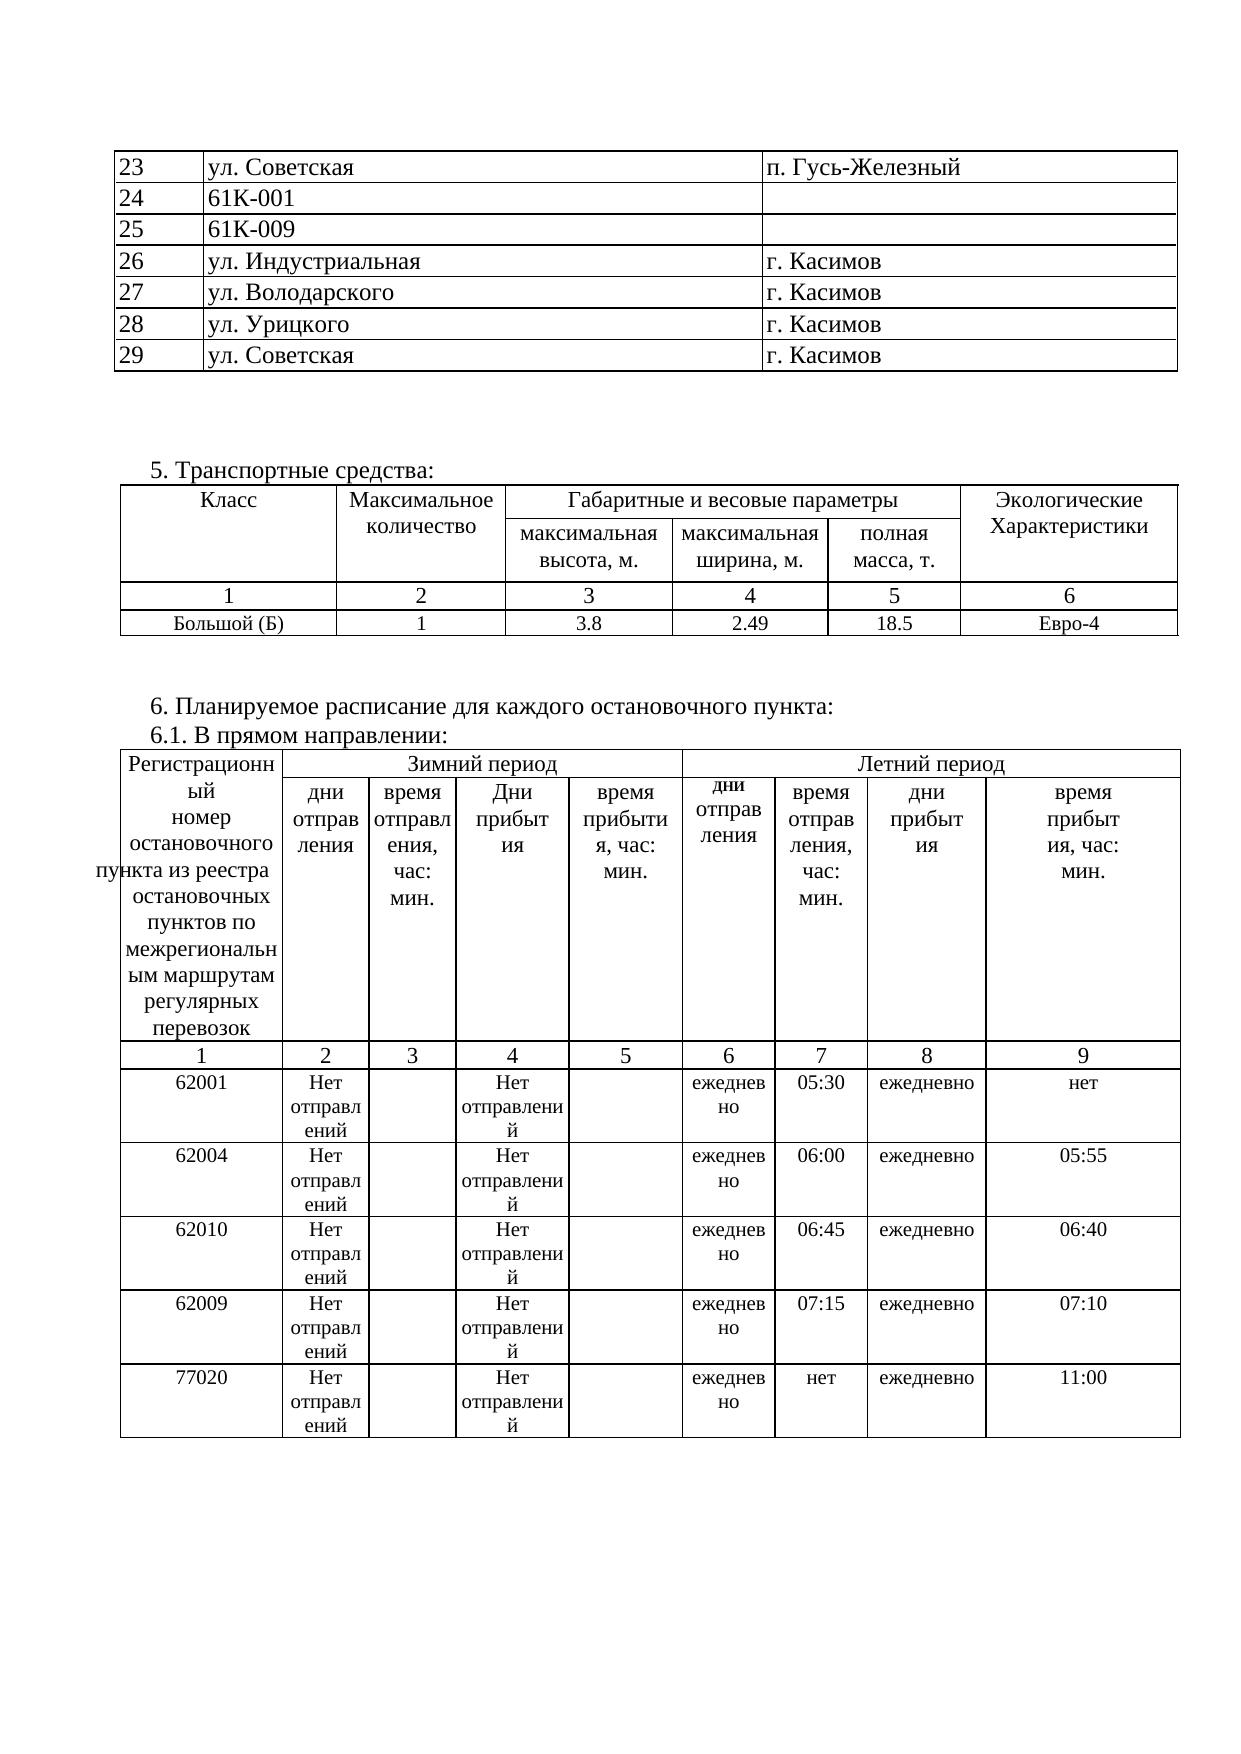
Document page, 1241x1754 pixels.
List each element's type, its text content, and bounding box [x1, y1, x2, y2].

table_cell ул. Урицкого [204, 309, 762, 339]
text 6.1. В прямом направлении: [150, 720, 1090, 749]
table_cell ул. Володарского [204, 277, 762, 307]
table_cell 9 [987, 1042, 1180, 1068]
table_cell 4 [673, 583, 827, 609]
table_cell дни прибыт ия [868, 778, 985, 1040]
table_cell 25 [115, 214, 203, 244]
table_cell 62009 [121, 1291, 282, 1363]
table_cell 8 [868, 1042, 985, 1068]
table_cell ежедневно [868, 1070, 985, 1142]
table_cell максимальная ширина, м. [673, 519, 827, 581]
table_cell ежедневно [683, 1070, 774, 1142]
table_cell 23 [115, 152, 203, 181]
table_cell 62001 [121, 1070, 282, 1142]
table_cell Нет отправлений [283, 1291, 368, 1363]
table_cell г. Касимов [763, 244, 1177, 276]
table_cell Дни прибыт ия [457, 778, 568, 1040]
table_cell 05:55 [987, 1143, 1180, 1216]
table_cell ул. Индустриальная [204, 246, 762, 276]
text 6. Планируемое расписание для каждого остановочного пункта: [150, 691, 1090, 720]
table_cell 5 [829, 583, 960, 609]
table_cell 18.5 [829, 611, 960, 634]
table_header Максимальное количество [337, 486, 505, 581]
table_cell время отправл ения, час: мин. [370, 778, 455, 1040]
table_cell максимальная высота, м. [506, 519, 672, 581]
table_cell г. Касимов [763, 307, 1177, 339]
table_cell 06:40 [987, 1217, 1180, 1289]
table_header Класс [121, 486, 336, 581]
table_header Экологические Характеристики [961, 486, 1177, 581]
table_cell Нет отправлений [457, 1070, 568, 1142]
table_cell 7 [776, 1042, 867, 1068]
table_cell 1 [121, 1042, 282, 1068]
table_cell Нет отправлений [457, 1143, 568, 1216]
table_cell 3.8 [506, 611, 672, 634]
table_cell [763, 213, 1177, 244]
table_cell ДНИ отправ ления [683, 778, 774, 1040]
table_cell Большой (Б) [121, 611, 336, 634]
table_cell 07:15 [776, 1291, 867, 1363]
table_cell 1 [121, 583, 336, 609]
table_cell 6 [961, 583, 1177, 609]
table_cell [370, 1217, 455, 1289]
table_cell 07:10 [987, 1291, 1180, 1363]
table_cell 1 [337, 611, 505, 634]
table_cell [370, 1291, 455, 1363]
table_cell 2 [337, 583, 505, 609]
table_cell ул. Советская [204, 340, 762, 370]
table_cell [570, 1217, 682, 1289]
table_cell Нет отправлений [283, 1070, 368, 1142]
table_cell 27 [115, 277, 203, 307]
table_cell [570, 1291, 682, 1363]
table_cell время прибыти я, час: мин. [570, 778, 682, 1040]
table_cell 62004 [121, 1143, 282, 1216]
table_cell 62010 [121, 1217, 282, 1289]
text 5. Транспортные средства: [150, 456, 1090, 484]
table_cell ежедневно [683, 1143, 774, 1216]
table_cell Нет отправлений [283, 1365, 368, 1437]
table_cell ежедневно [868, 1365, 985, 1437]
table_cell время отправ ления, час: мин. [776, 778, 867, 1040]
table_header Зимний период [283, 750, 682, 777]
table_cell ежедневно [868, 1217, 985, 1289]
table_cell ежедневно [683, 1217, 774, 1289]
table_cell п. Гусь-Железный [763, 152, 1177, 181]
table_cell [570, 1365, 682, 1437]
table_cell дни отправ ления [283, 778, 368, 1040]
table_cell Нет отправлений [283, 1217, 368, 1289]
table_cell нет [776, 1365, 867, 1437]
table_cell [763, 181, 1177, 213]
table_cell 2 [283, 1042, 368, 1068]
table_cell 11:00 [987, 1365, 1180, 1437]
table_cell ежедневно [683, 1291, 774, 1363]
table_cell 28 [115, 308, 203, 339]
table_cell 61К-009 [204, 215, 762, 244]
table_cell 61К-001 [204, 183, 762, 213]
table_cell 6 [683, 1042, 774, 1068]
table_cell 5 [570, 1042, 682, 1068]
table_cell [370, 1365, 455, 1437]
table_cell 77020 [121, 1365, 282, 1437]
table_cell Нет отправлений [457, 1365, 568, 1437]
table_cell 26 [115, 245, 203, 276]
table_cell 24 [115, 183, 203, 213]
table_cell ежедневно [868, 1291, 985, 1363]
table_cell Евро-4 [961, 611, 1177, 634]
table_cell 3 [506, 583, 672, 609]
table_cell ежедневно [868, 1143, 985, 1216]
table_cell [570, 1070, 682, 1142]
table_cell 06:00 [776, 1143, 867, 1216]
table_header Летний период [683, 750, 1180, 777]
table_cell 3 [370, 1042, 455, 1068]
table_cell Нет отправлений [457, 1217, 568, 1289]
table_cell ежедневно [683, 1365, 774, 1437]
table_cell 4 [457, 1042, 568, 1068]
table_cell Нет отправлений [283, 1143, 368, 1216]
table_cell ул. Советская [204, 152, 762, 181]
table_cell Нет отправлений [457, 1291, 568, 1363]
table_cell [570, 1143, 682, 1216]
table_cell 2.49 [673, 611, 827, 634]
table_cell [370, 1143, 455, 1216]
table_cell полная масса, т. [829, 519, 960, 581]
table_cell г. Касимов [763, 276, 1177, 307]
table_cell 05:30 [776, 1070, 867, 1142]
table_cell 29 [115, 340, 203, 370]
table_cell 06:45 [776, 1217, 867, 1289]
table_cell нет [987, 1070, 1180, 1142]
table_cell г. Касимов [763, 339, 1177, 370]
table_header Регистрационный номер остановочного пункта из реестра остановочных пунктов по межрегиональным маршрутам регулярных перевозок [121, 750, 282, 1040]
table_cell [370, 1070, 455, 1142]
table_header Габаритные и весовые параметры [506, 486, 960, 518]
table_cell время прибыт ия, час: мин. [987, 778, 1180, 1040]
